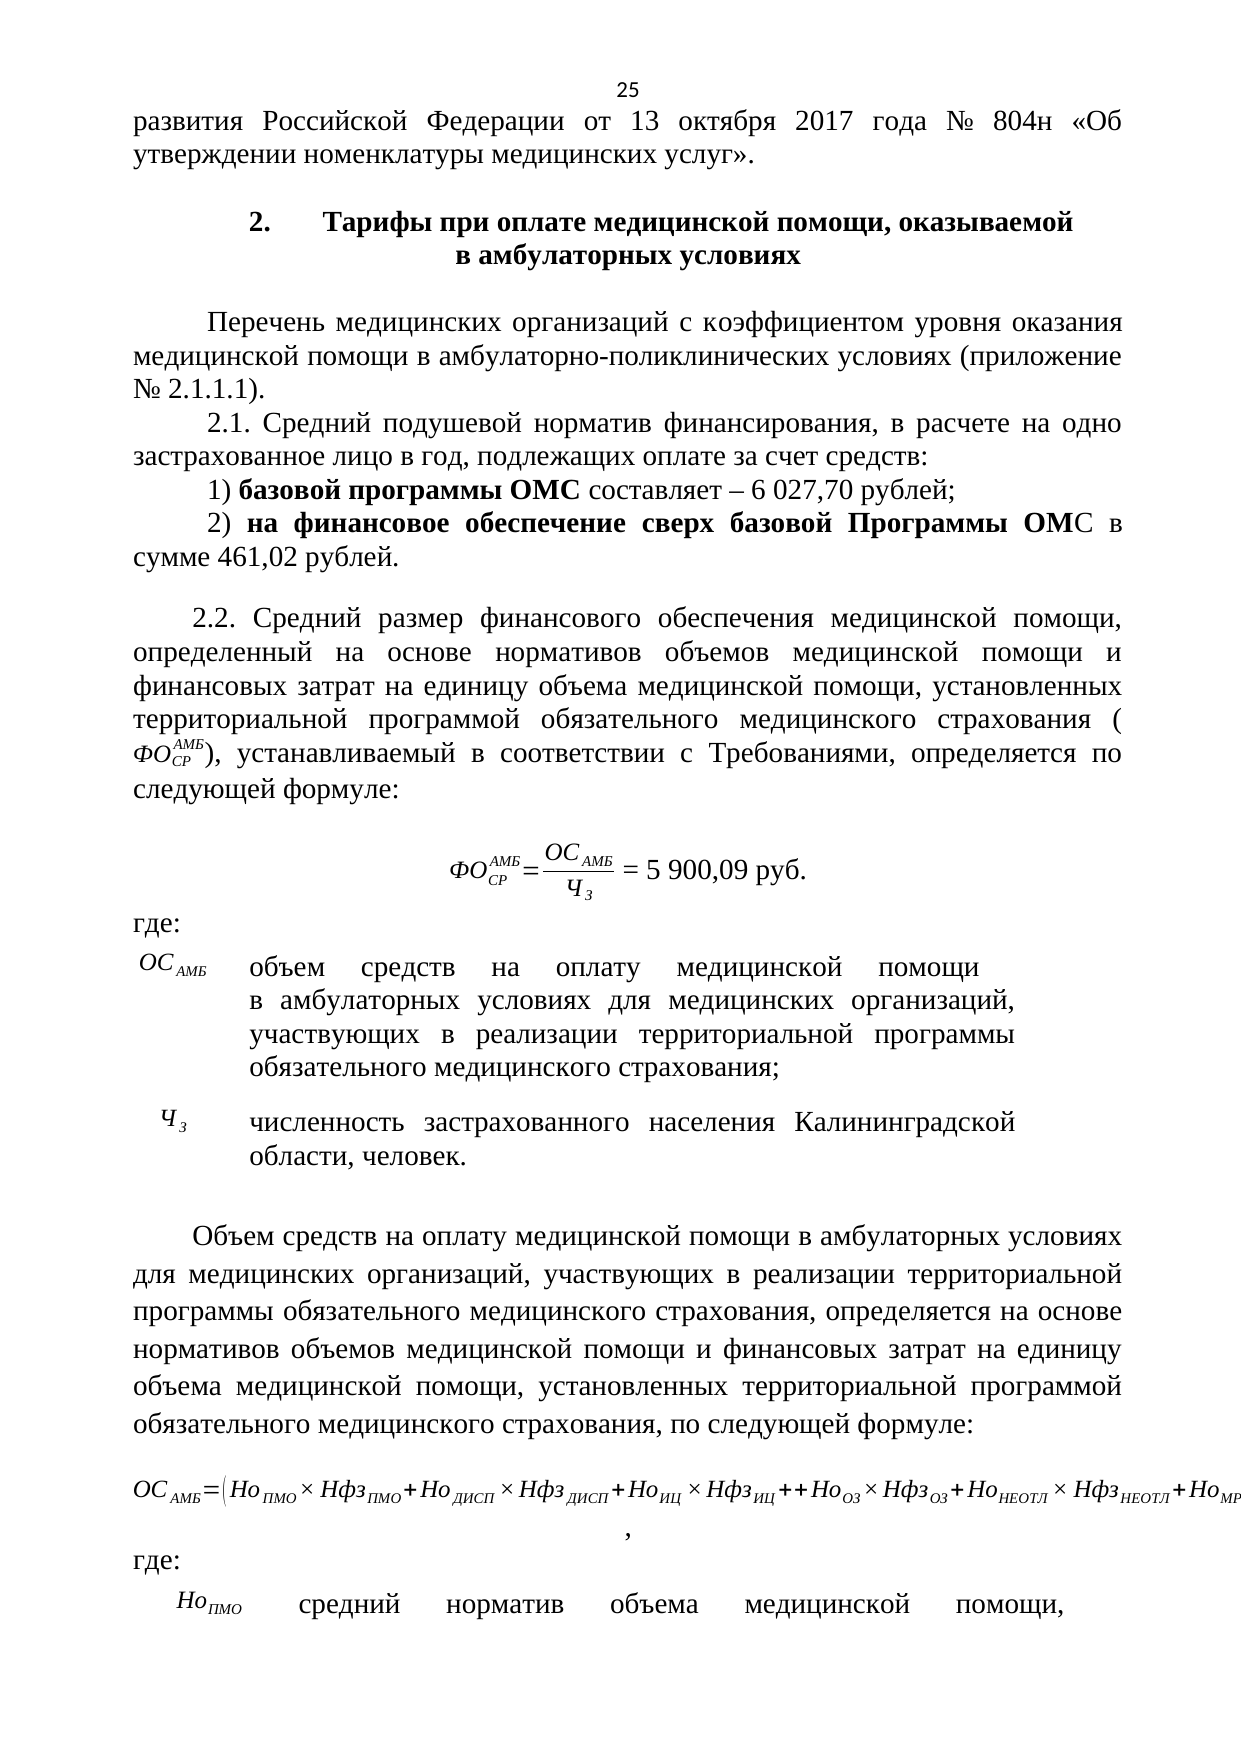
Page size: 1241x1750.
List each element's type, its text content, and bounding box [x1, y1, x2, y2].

text , [133, 1474, 1123, 1542]
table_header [292, 1576, 1071, 1631]
text Перечень медицинских организаций с коэффициентом уровня оказания медицинской помощи в амбулаторно-поликлинических условиях (приложение № 2.1.1.1). [133, 304, 1123, 405]
table_cell численность застрахованного населения Калининградской области, человек. [243, 1094, 1022, 1182]
text где: [133, 1542, 1123, 1576]
table_cell [103, 1094, 243, 1182]
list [133, 103, 1123, 170]
text 1) базовой программы ОМС составляет – 6 027,70 рублей; [133, 472, 1123, 506]
list Тарифы при оплате медицинской помощи, оказываемой в амбулаторных условиях [133, 204, 1123, 271]
table_header [126, 1576, 292, 1631]
text где: [133, 905, 1123, 938]
table_header [103, 938, 243, 1094]
text 2) на финансовое обеспечение сверх базовой Программы ОМС в сумме 461,02 рублей. [133, 506, 1123, 573]
text = 5 900,09 руб. [133, 838, 1123, 905]
text Объем средств на оплату медицинской помощи в амбулаторных условиях для медицинских организаций, участвующих в реализации территориальной программы обязательного медицинского страхования, определяется на основе нормативов объемов медицинской помощи и финансовых затрат на единицу объема медицинской помощи, установленных территориальной программой обязательного медицинского страхования, по следующей формуле: [133, 1216, 1123, 1441]
table_header объем средств на оплату медицинской помощи в амбулаторных условиях для медицинских организаций, участвующих в реализации территориальной программы обязательного медицинского страхования; [243, 938, 1022, 1094]
text 2.2. Средний размер финансового обеспечения медицинской помощи, определенный на основе нормативов объемов медицинской помощи и финансовых затрат на единицу объема медицинской помощи, установленных территориальной программой обязательного медицинского страхования (), устанавливаемый в соответствии с Требованиями, определяется по следующей формуле: [133, 601, 1123, 805]
text 2.1. Средний подушевой норматив финансирования, в расчете на одно застрахованное лицо в год, подлежащих оплате за счет средств: [133, 405, 1123, 472]
